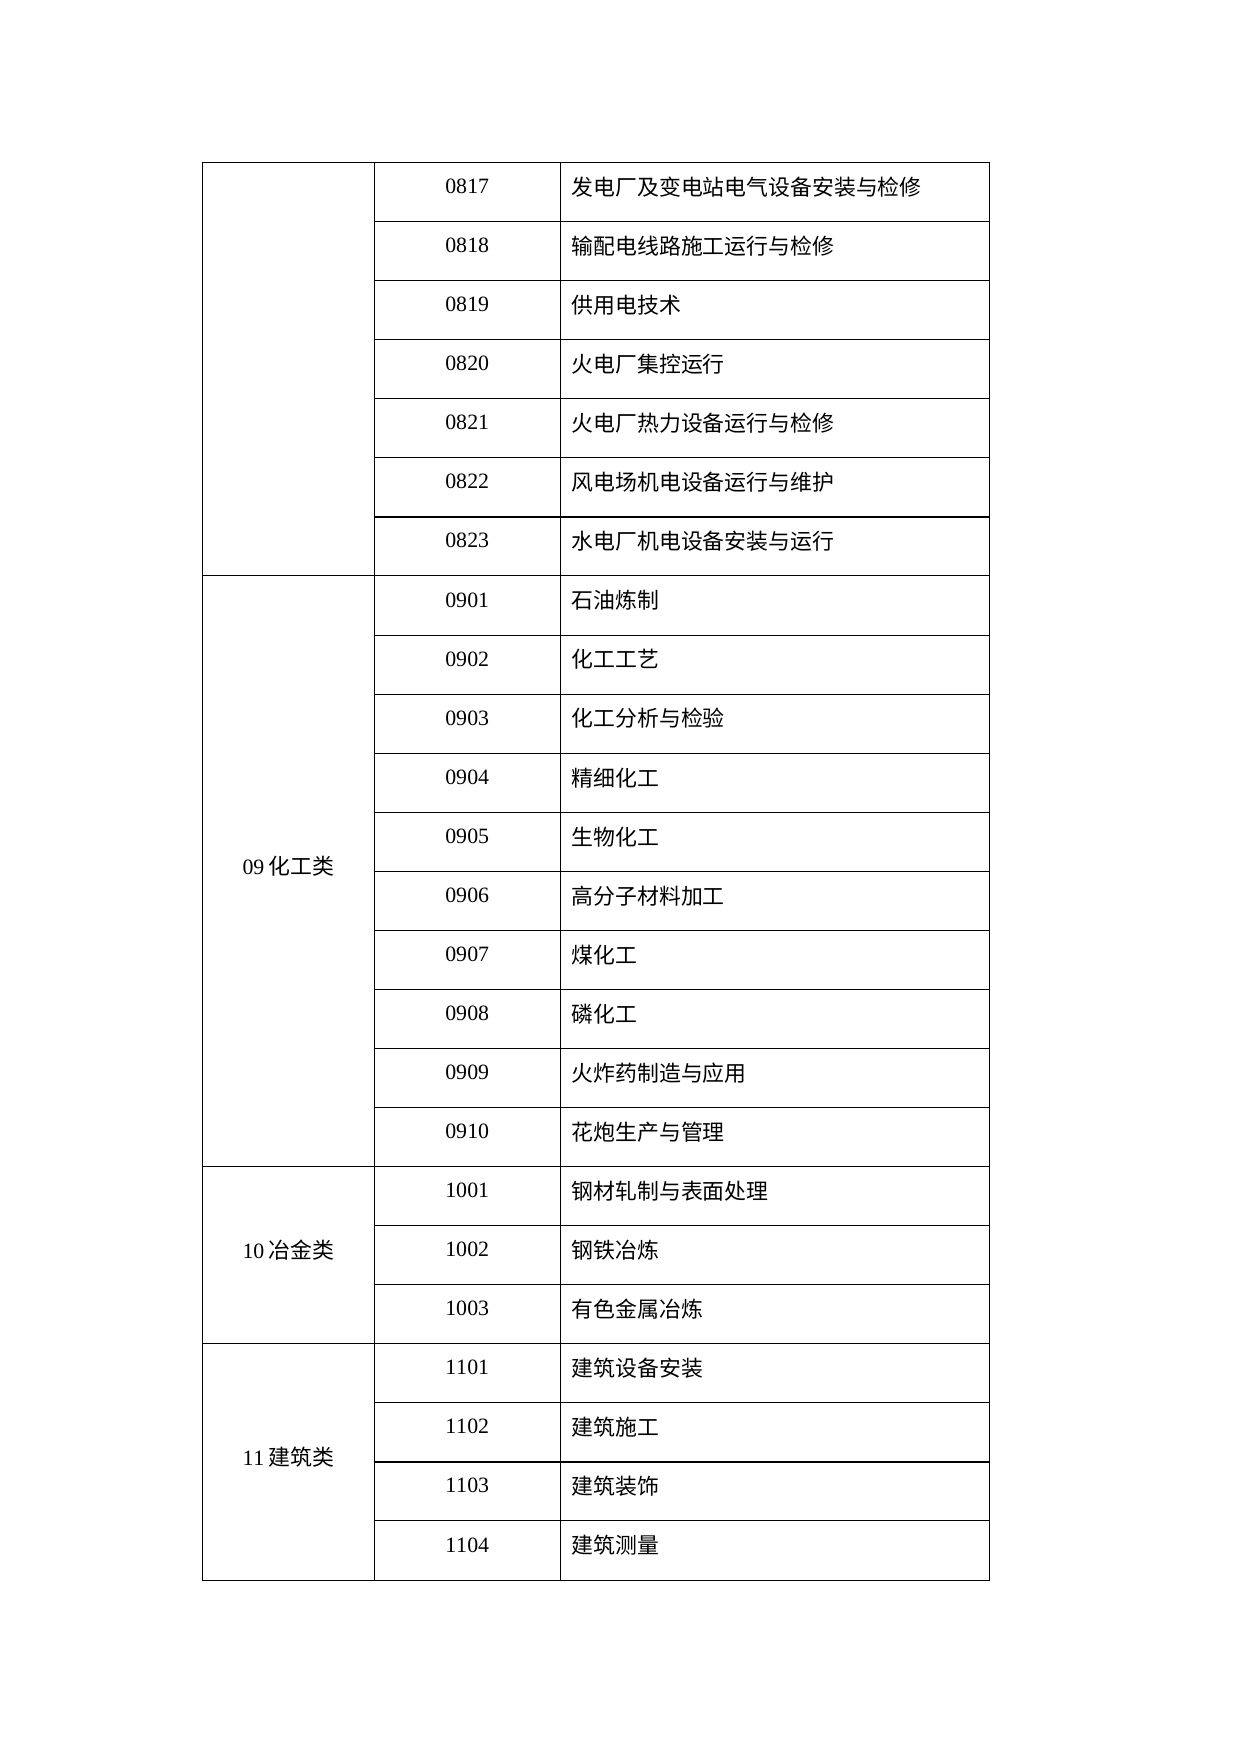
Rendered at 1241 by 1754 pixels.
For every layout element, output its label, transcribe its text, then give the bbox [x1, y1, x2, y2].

table_cell 0901 [375, 576, 560, 634]
table_cell 钢材轧制与表面处理 [561, 1167, 989, 1225]
table_cell 磷化工 [561, 990, 989, 1048]
table_cell 1003 [375, 1285, 560, 1343]
table_cell 0910 [375, 1108, 560, 1166]
table_cell 0906 [375, 872, 560, 930]
table_cell 0819 [375, 281, 560, 339]
table_cell 输配电线路施工运行与检修 [561, 222, 989, 280]
table_cell 0904 [375, 754, 560, 812]
table_cell 高分子材料加工 [561, 872, 989, 930]
table_cell 0818 [375, 222, 560, 280]
table_cell 建筑测量 [561, 1521, 989, 1579]
table_cell 1103 [375, 1463, 560, 1520]
table_cell 0902 [375, 636, 560, 693]
table_cell 1104 [375, 1521, 560, 1579]
table_cell 火炸药制造与应用 [561, 1049, 989, 1107]
table_cell 花炮生产与管理 [561, 1108, 989, 1166]
table_cell 火电厂集控运行 [561, 340, 989, 398]
table_cell 建筑设备安装 [561, 1344, 989, 1402]
table_cell 10冶金类 [203, 1167, 374, 1343]
table_cell 化工工艺 [561, 636, 989, 693]
table_cell 钢铁冶炼 [561, 1226, 989, 1284]
table_cell 0821 [375, 399, 560, 457]
table_cell 建筑装饰 [561, 1463, 989, 1520]
table_cell 0907 [375, 931, 560, 989]
table_cell 化工分析与检验 [561, 695, 989, 753]
table_cell 火电厂热力设备运行与检修 [561, 399, 989, 457]
table_cell 0820 [375, 340, 560, 398]
table_cell 1102 [375, 1403, 560, 1461]
table_cell 风电场机电设备运行与维护 [561, 458, 989, 516]
table_cell 石油炼制 [561, 576, 989, 634]
table_cell 供用电技术 [561, 281, 989, 339]
table_cell 0823 [375, 518, 560, 575]
table_cell 有色金属冶炼 [561, 1285, 989, 1343]
table_cell 0905 [375, 813, 560, 871]
table_cell 0903 [375, 695, 560, 753]
table_cell 1002 [375, 1226, 560, 1284]
table_cell 09化工类 [203, 576, 374, 1166]
table_cell 煤化工 [561, 931, 989, 989]
table_cell 0908 [375, 990, 560, 1048]
table_cell 0909 [375, 1049, 560, 1107]
table_cell 0817 [375, 163, 560, 221]
table_cell 生物化工 [561, 813, 989, 871]
table_cell 水电厂机电设备安装与运行 [561, 518, 989, 575]
table_cell 精细化工 [561, 754, 989, 812]
table_cell 1001 [375, 1167, 560, 1225]
table_cell 1101 [375, 1344, 560, 1402]
table_cell 11建筑类 [203, 1344, 374, 1579]
table_cell 建筑施工 [561, 1403, 989, 1461]
table_cell 0822 [375, 458, 560, 516]
table_cell 发电厂及变电站电气设备安装与检修 [561, 163, 989, 221]
